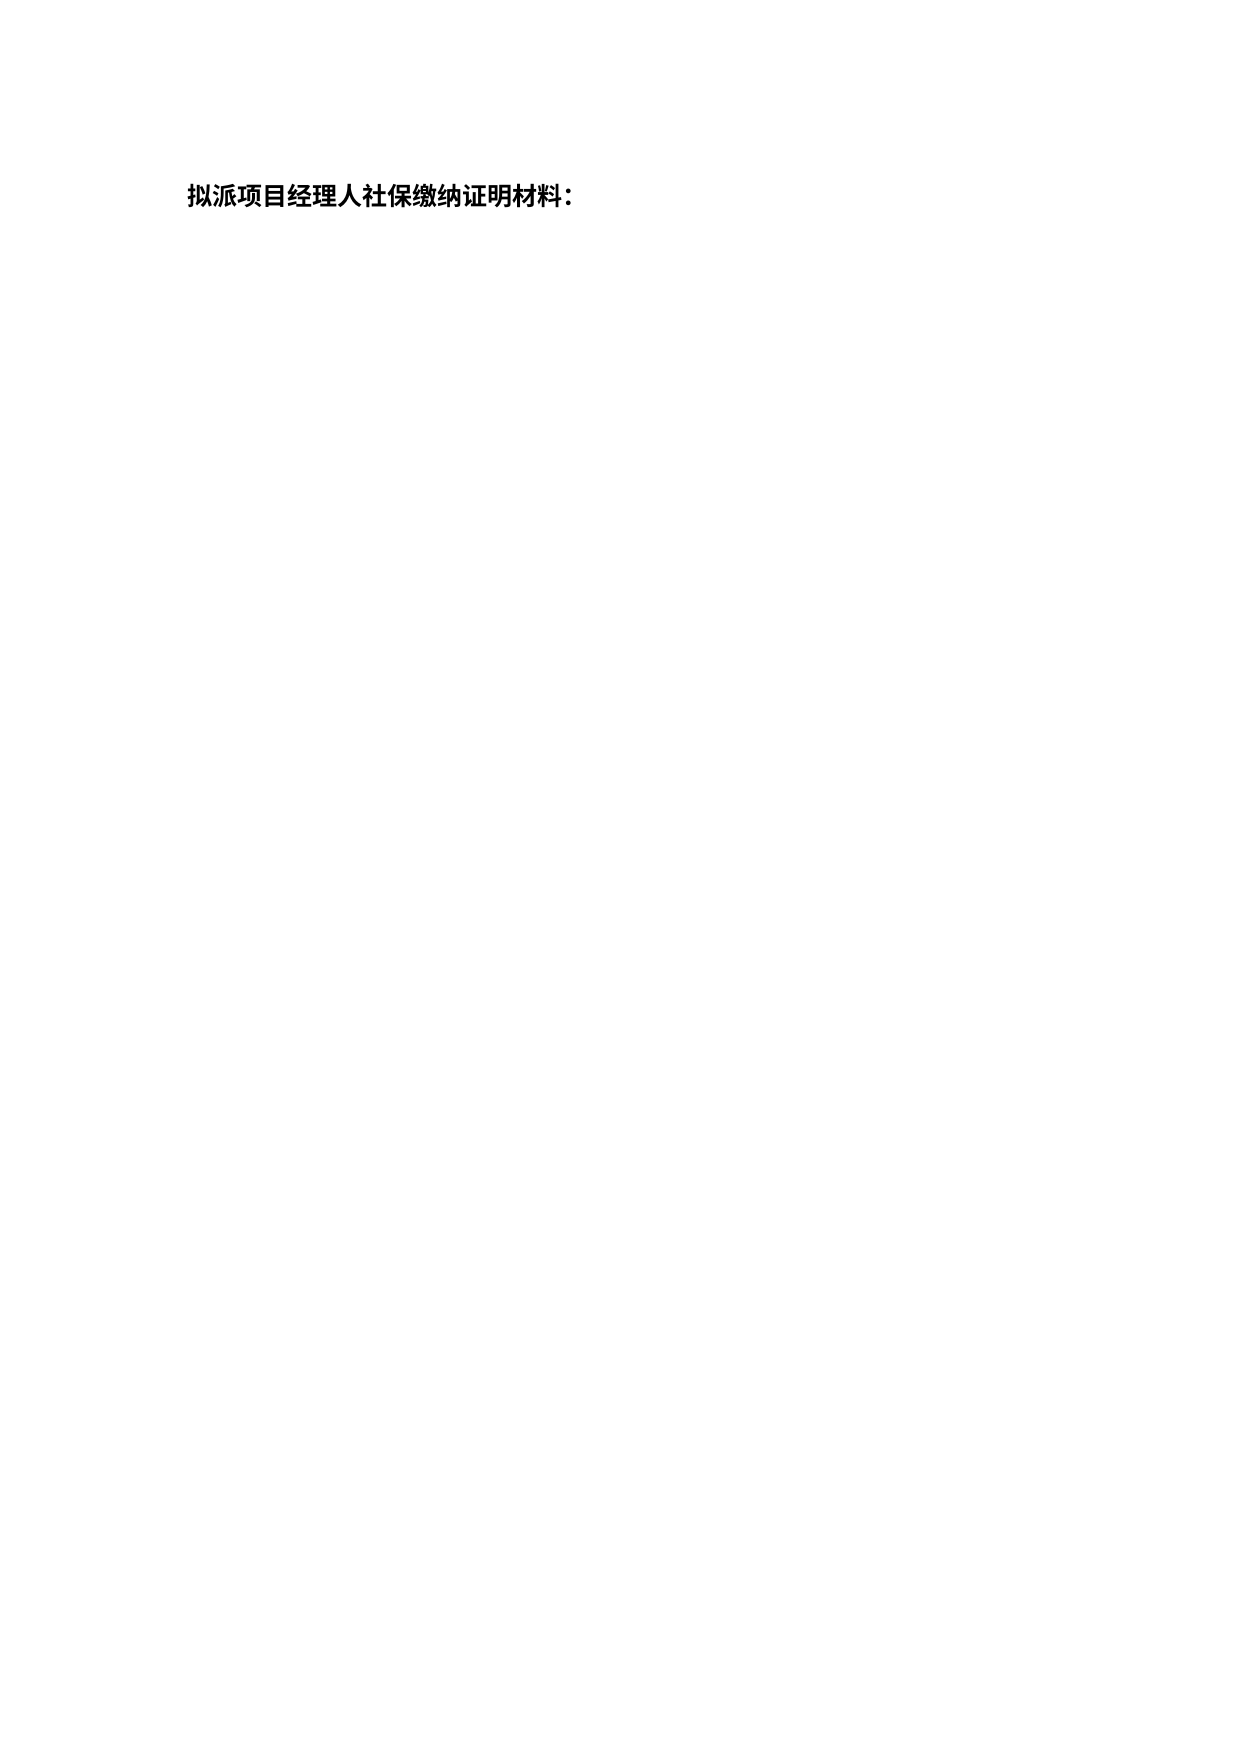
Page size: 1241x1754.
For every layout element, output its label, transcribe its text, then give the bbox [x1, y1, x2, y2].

text 拟派项目经理人社保缴纳证明材料： [187, 162, 1053, 227]
